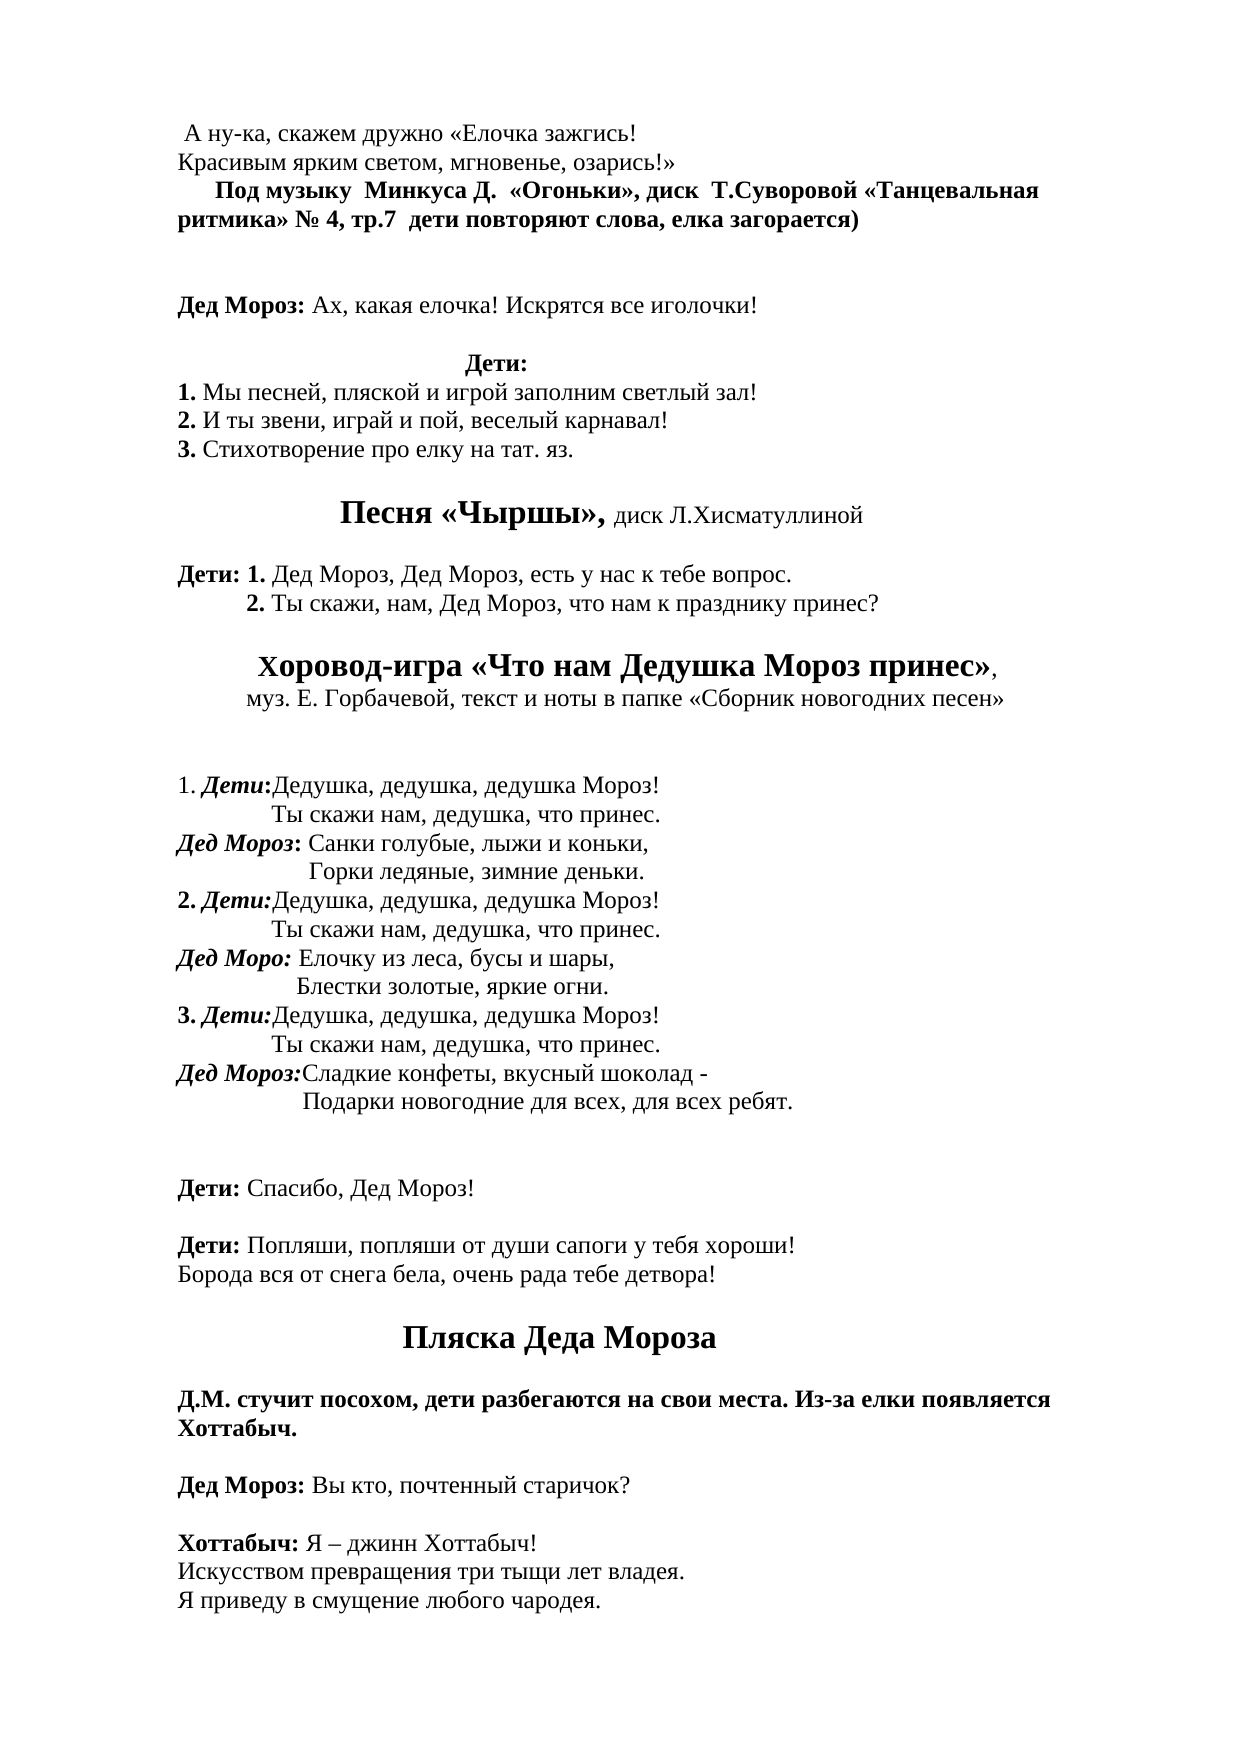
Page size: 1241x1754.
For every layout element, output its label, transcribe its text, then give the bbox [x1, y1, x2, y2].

text Красивым ярким светом, мгновенье, озарись!» [177, 147, 1152, 176]
text Я приведу в смущение любого чародея. [177, 1585, 1152, 1614]
text Под музыку Минкуса Д. «Огоньки», диск Т.Суворовой «Танцевальная ритмика» № 4, тр.7 дети повторяют слова, елка загорается) [177, 176, 1152, 233]
text 1. Мы песней, пляской и игрой заполним светлый зал! [177, 377, 1152, 406]
text 2. Ты скажи, нам, Дед Мороз, что нам к празднику принес? [177, 588, 1152, 616]
text Д.М. стучит посохом, дети разбегаются на свои места. Из-за елки появляется Хоттабыч. [177, 1384, 1152, 1441]
text 1. Дети:Дедушка, дедушка, дедушка Мороз! Ты скажи нам, дедушка, что принес. Дед Мороз: Санки голубые, лыжи и коньки, Горки ледяные, зимние деньки. 2. Дети:Дедушка, дедушка, дедушка Мороз! Ты скажи нам, дедушка, что принес. Дед Моро: Елочку из леса, бусы и шары, Блестки золотые, яркие огни. 3. Дети:Дедушка, дедушка, дедушка Мороз! Ты скажи нам, дедушка, что принес. Дед Мороз:Сладкие конфеты, вкусный шоколад - Подарки новогодние для всех, для всех ребят. [177, 770, 1152, 1115]
text 3. Стихотворение про елку на тат. яз. [177, 434, 1152, 463]
text Дети: [177, 348, 1152, 377]
text Песня «Чыршы», диск Л.Хисматуллиной [177, 492, 1152, 530]
text Пляска Деда Мороза [177, 1317, 1152, 1355]
text Дед Мороз: Вы кто, почтенный старичок? [177, 1470, 1152, 1499]
text муз. Е. Горбачевой, текст и ноты в папке «Сборник новогодних песен» [177, 683, 1152, 712]
text Борода вся от снега бела, очень рада тебе детвора! [177, 1259, 1152, 1288]
text Искусством превращения три тыщи лет владея. [177, 1556, 1152, 1585]
text Дети: Спасибо, Дед Мороз! [177, 1173, 1152, 1202]
text Хоттабыч: Я – джинн Хоттабыч! [177, 1528, 1152, 1556]
text Дети: 1. Дед Мороз, Дед Мороз, есть у нас к тебе вопрос. [177, 559, 1152, 588]
text 2. И ты звени, играй и пой, веселый карнавал! [177, 406, 1152, 434]
text Дети: Попляши, попляши от души сапоги у тебя хороши! [177, 1231, 1152, 1259]
text Дед Мороз: Ах, какая елочка! Искрятся все иголочки! [177, 291, 1152, 319]
text Хоровод-игра «Что нам Дедушка Мороз принес», [177, 645, 1152, 683]
text А ну-ка, скажем дружно «Елочка зажгись! [177, 118, 1152, 147]
